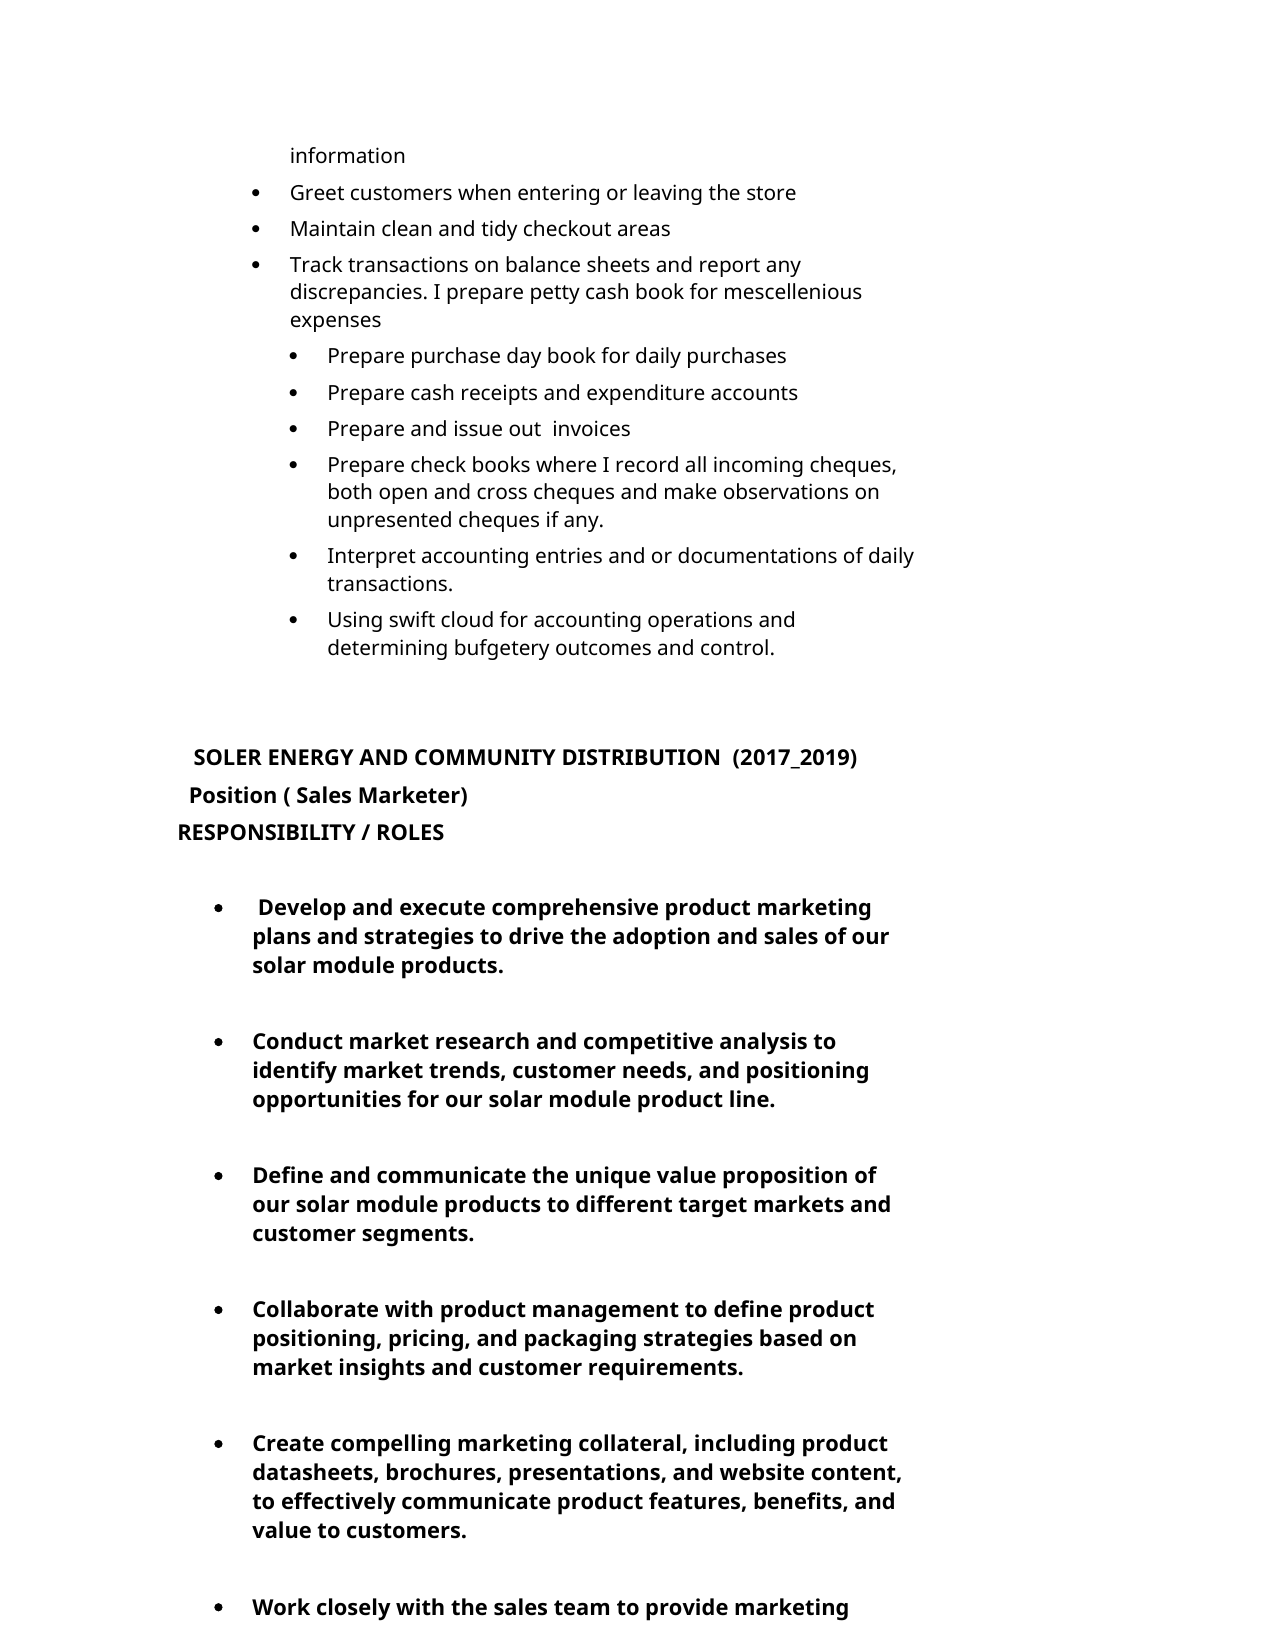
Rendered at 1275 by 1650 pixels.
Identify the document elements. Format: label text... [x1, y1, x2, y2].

list Prepare and issue out invoices [289, 414, 917, 442]
list Collaborate with product management to define product positioning, pricing, and packaging strategies based on market insights and customer requirements. [214, 1294, 917, 1382]
list Define and communicate the unique value proposition of our solar module products to different target markets and customer segments. [214, 1160, 917, 1248]
list Using swift cloud for accounting operations and determining bufgetery outcomes and control. [289, 606, 917, 661]
list Prepare check books where I record all incoming cheques, both open and cross cheques and make observations on unpresented cheques if any. [289, 450, 917, 533]
list Prepare cash receipts and expenditure accounts [289, 378, 917, 406]
list Conduct market research and competitive analysis to identify market trends, customer needs, and positioning opportunities for our solar module product line. [214, 1026, 917, 1114]
list Prepare purchase day book for daily purchases [289, 342, 917, 369]
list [214, 1592, 917, 1621]
list Interpret accounting entries and or documentations of daily transactions. [289, 542, 917, 597]
list Create compelling marketing collateral, including product datasheets, brochures, presentations, and website content, to effectively communicate product features, benefits, and value to customers. [214, 1428, 917, 1545]
list Greet customers when entering or leaving the store [252, 178, 917, 206]
list SOLER ENERGY AND COMMUNITY DISTRIBUTION (2017_2019) [177, 742, 917, 771]
list RESPONSIBILITY / ROLES [177, 817, 917, 846]
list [252, 142, 917, 169]
list Track transactions on balance sheets and report any discrepancies. I prepare petty cash book for mescellenious expenses [252, 250, 917, 333]
list Position ( Sales Marketer) [177, 780, 917, 809]
list Maintain clean and tidy checkout areas [252, 214, 917, 242]
list Develop and execute comprehensive product marketing plans and strategies to drive the adoption and sales of our solar module products. [214, 892, 917, 980]
